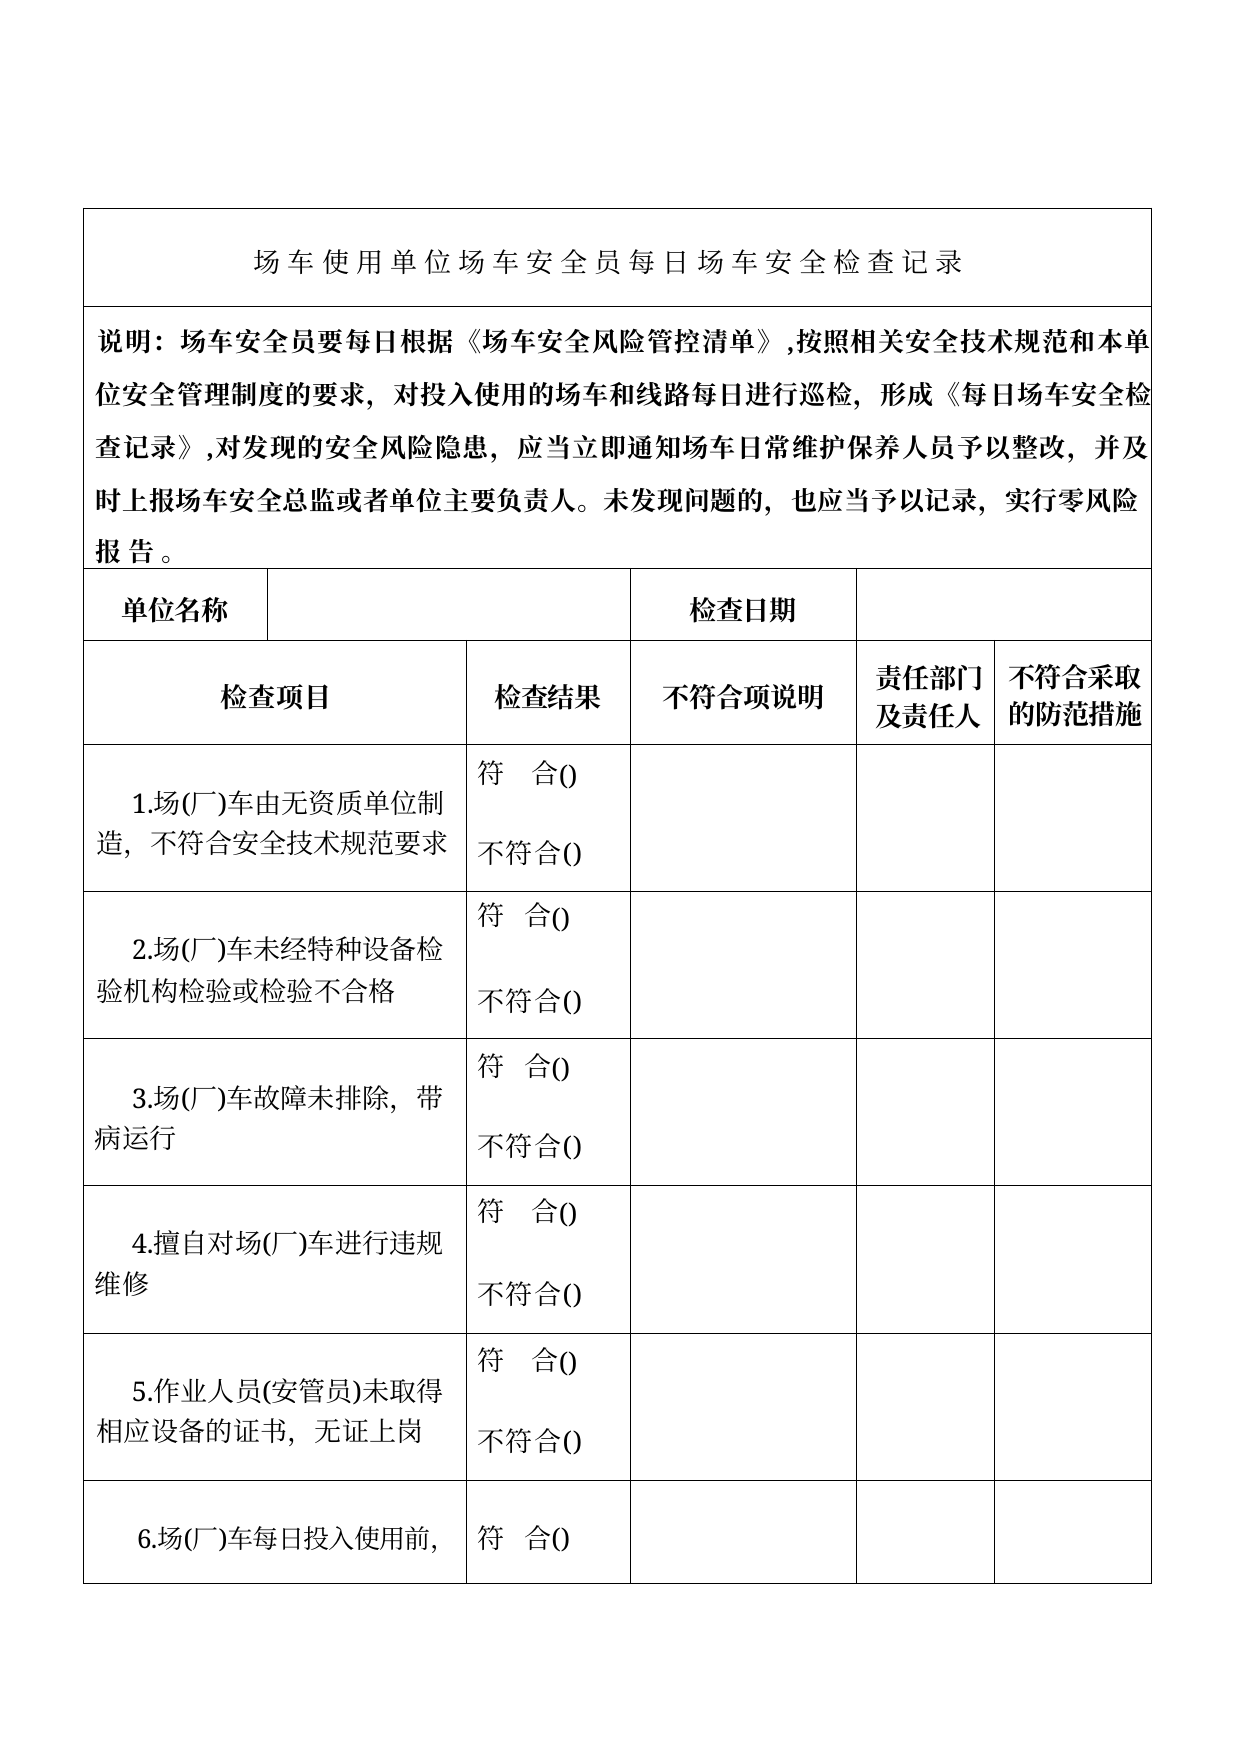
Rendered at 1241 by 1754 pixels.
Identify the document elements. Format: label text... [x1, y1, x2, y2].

table_cell [631, 1186, 856, 1333]
table_cell [631, 1039, 856, 1185]
table_cell [857, 745, 994, 891]
table_cell [995, 1186, 1151, 1333]
table_cell [857, 1481, 994, 1583]
table_cell [995, 1039, 1151, 1185]
table_cell [995, 745, 1151, 891]
table_cell 符 合() 不符合() [467, 892, 630, 1038]
table_cell [857, 1186, 994, 1333]
table_cell 符 合() 不符合() [467, 745, 630, 891]
table_cell 检查日期 [631, 569, 856, 640]
table_cell 5.作业人员(安管员)未取得 相应设备的证书，无证上岗 [84, 1334, 466, 1480]
table_cell [995, 1334, 1151, 1480]
table_cell 检查项目 [84, 641, 466, 744]
table_cell 不符合采取 的防范措施 [995, 641, 1151, 744]
table_cell [995, 892, 1151, 1038]
table_cell [631, 1481, 856, 1583]
table_cell [857, 569, 1151, 640]
table_cell 符 合() 不符合() [467, 1186, 630, 1333]
table_cell [631, 892, 856, 1038]
table_cell 1.场(厂)车由无资质单位制 造，不符合安全技术规范要求 [84, 745, 466, 891]
table_cell [857, 892, 994, 1038]
table_cell 说明：场车安全员要每日根据《场车安全风险管控清单》,按照相关安全技术规范和本单 位安全管理制度的要求，对投入使用的场车和线路每日进行巡检，形成《每日场车安全检 查记录》,对发现的安全风险隐患，应当立即通知场车日常维护保养人员予以整改，并及 时上报场车安全总监或者单位主要负责人。未发现问题的，也应当予以记录，实行零风险 报 告 。 [84, 307, 1151, 568]
table_cell [631, 745, 856, 891]
table_cell 单位名称 [84, 569, 267, 640]
table_cell [995, 1481, 1151, 1583]
table_cell 不符合项说明 [631, 641, 856, 744]
table_header 场 车 使 用 单 位 场 车 安 全 员 每 日 场 车 安 全 检 查 记 录 [84, 209, 1151, 306]
table_cell 符 合() 不符合() [467, 1039, 630, 1185]
table_cell 6.场(厂)车每日投入使用前， [84, 1481, 466, 1583]
table_cell [631, 1334, 856, 1480]
table_cell 3.场(厂)车故障未排除，带 病运行 [84, 1039, 466, 1185]
table_cell [268, 569, 630, 640]
table_cell 符 合() [467, 1481, 630, 1583]
table_cell 检查结果 [467, 641, 630, 744]
table_cell 符 合() 不符合() [467, 1334, 630, 1480]
table_cell 4.擅自对场(厂)车进行违规 维修 [84, 1186, 466, 1333]
table_cell [857, 1039, 994, 1185]
table_cell [857, 1334, 994, 1480]
table_cell 责任部门 及责任人 [857, 641, 994, 744]
table_cell 2.场(厂)车未经特种设备检 验机构检验或检验不合格 [84, 892, 466, 1038]
